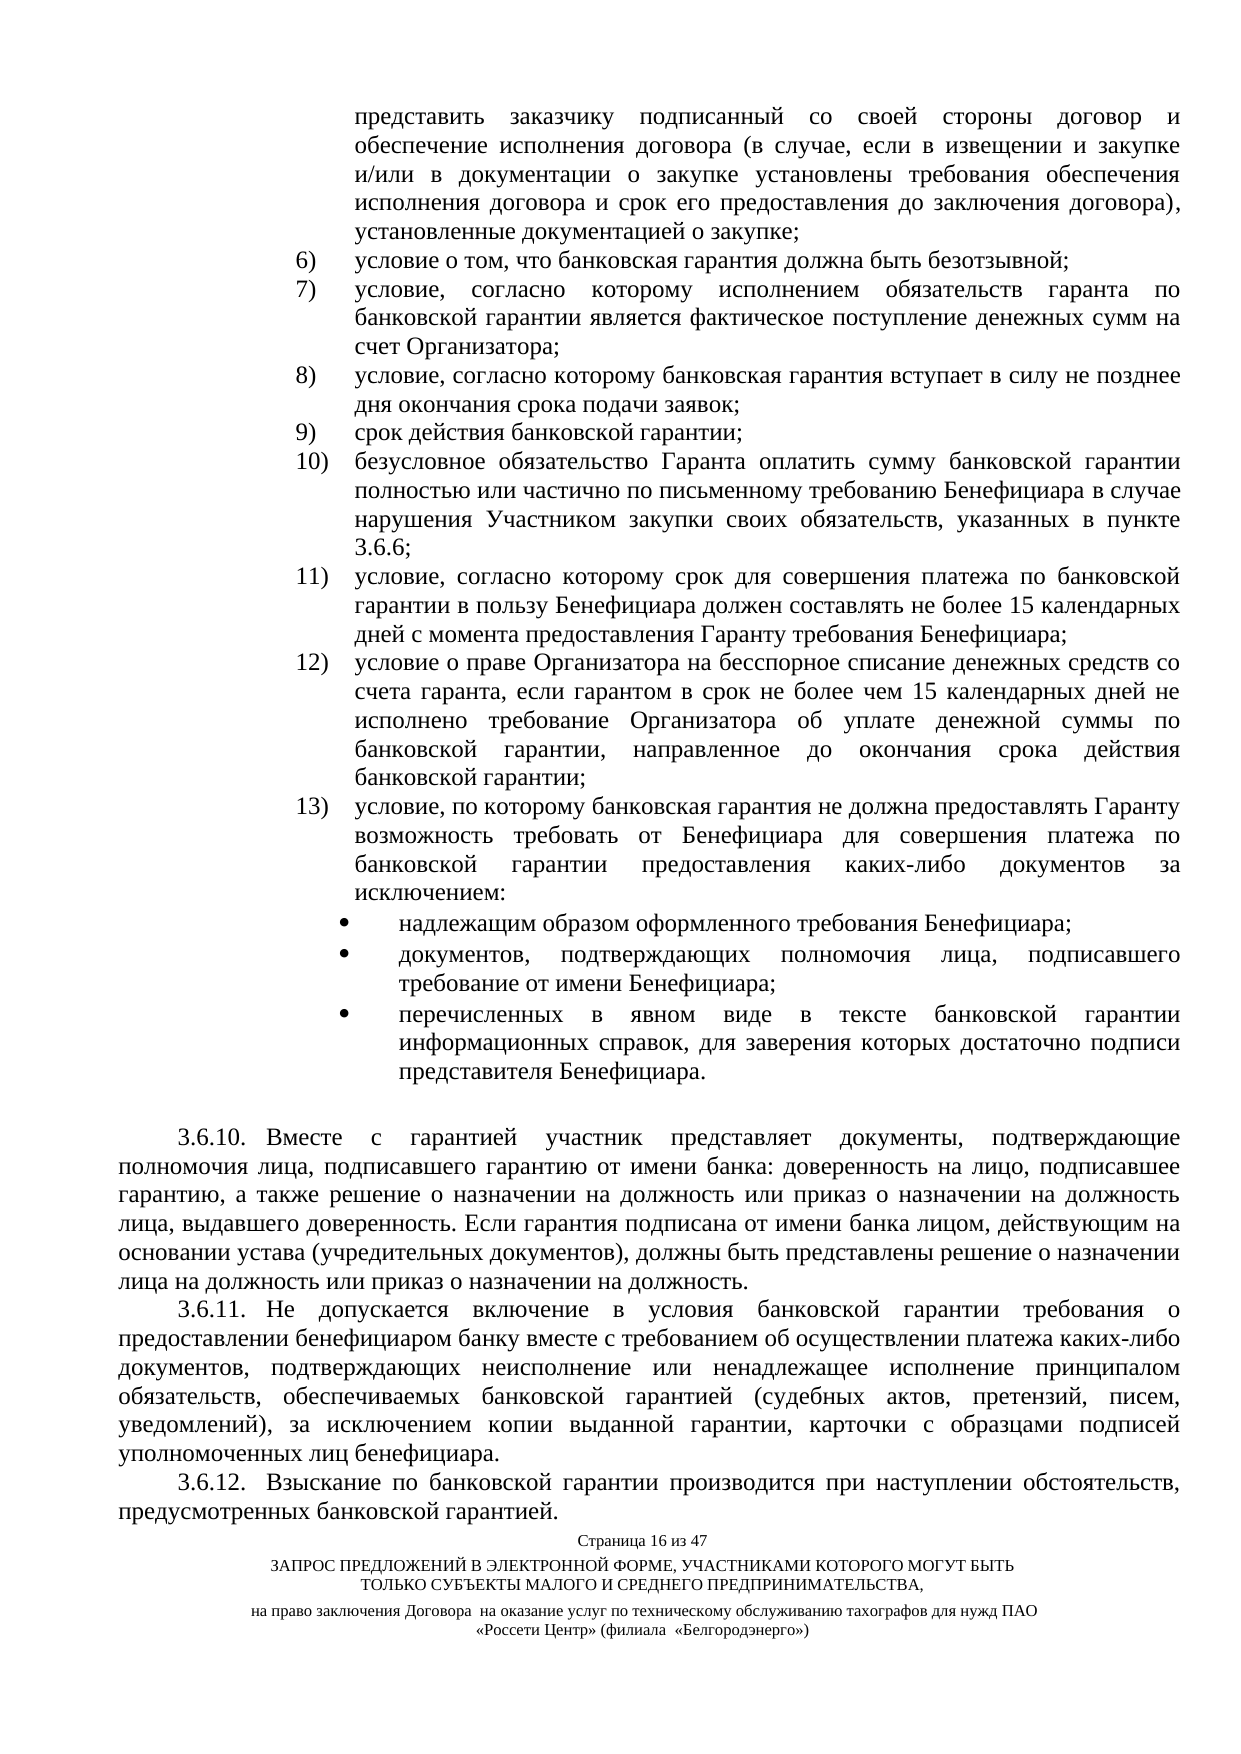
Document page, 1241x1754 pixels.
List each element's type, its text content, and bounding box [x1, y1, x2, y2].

list срок действия банковской гарантии; [295, 417, 1181, 446]
subtitle Вместе с гарантией участник представляет документы, подтверждающие полномочия лица, подписавшего гарантию от имени банка: доверенность на лицо, подписавшее гарантию, а также решение о назначении на должность или приказ о назначении на должность лица, выдавшего доверенность. Если гарантия подписана от имени банка лицом, действующим на основании устава (учредительных документов), должны быть представлены решение о назначении лица на должность или приказ о назначении на должность. [118, 1122, 1181, 1294]
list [295, 101, 1181, 245]
subtitle Не допускается включение в условия банковской гарантии требования о предоставлении бенефициаром банку вместе с требованием об осуществлении платежа каких-либо документов, подтверждающих неисполнение или ненадлежащее исполнение принципалом обязательств, обеспечиваемых банковской гарантией (судебных актов, претензий, писем, уведомлений), за исключением копии выданной гарантии, карточки с образцами подписей уполномоченных лиц бенефициара. [118, 1294, 1181, 1467]
list документов, подтверждающих полномочия лица, подписавшего требование от имени Бенефициара; [340, 939, 1181, 997]
list условие, согласно которому банковская гарантия вступает в силу не позднее дня окончания срока подачи заявок; [295, 360, 1181, 417]
list надлежащим образом оформленного требования Бенефициара; [340, 908, 1181, 937]
list условие о том, что банковская гарантия должна быть безотзывной; [295, 245, 1181, 274]
list перечисленных в явном виде в тексте банковской гарантии информационных справок, для заверения которых достаточно подписи представителя Бенефициара. [340, 999, 1181, 1085]
subtitle Взыскание по банковской гарантии производится при наступлении обстоятельств, предусмотренных банковской гарантией. [118, 1467, 1181, 1524]
list условие о праве Организатора на бесспорное списание денежных средств со счета гаранта, если гарантом в срок не более чем 15 календарных дней не исполнено требование Организатора об уплате денежной суммы по банковской гарантии, направленное до окончания срока действия банковской гарантии; [295, 647, 1181, 791]
list условие, согласно которому исполнением обязательств гаранта по банковской гарантии является фактическое поступление денежных сумм на счет Организатора; [295, 274, 1181, 360]
list условие, по которому банковская гарантия не должна предоставлять Гаранту возможность требовать от Бенефициара для совершения платежа по банковской гарантии предоставления каких-либо документов за исключением: [295, 791, 1181, 906]
list безусловное обязательство Гаранта оплатить сумму банковской гарантии полностью или частично по письменному требованию Бенефициара в случае нарушения Участником закупки своих обязательств, указанных в пункте 3.6.6; [295, 446, 1181, 561]
list условие, согласно которому срок для совершения платежа по банковской гарантии в пользу Бенефициара должен составлять не более 15 календарных дней с момента предоставления Гаранту требования Бенефициара; [295, 561, 1181, 647]
